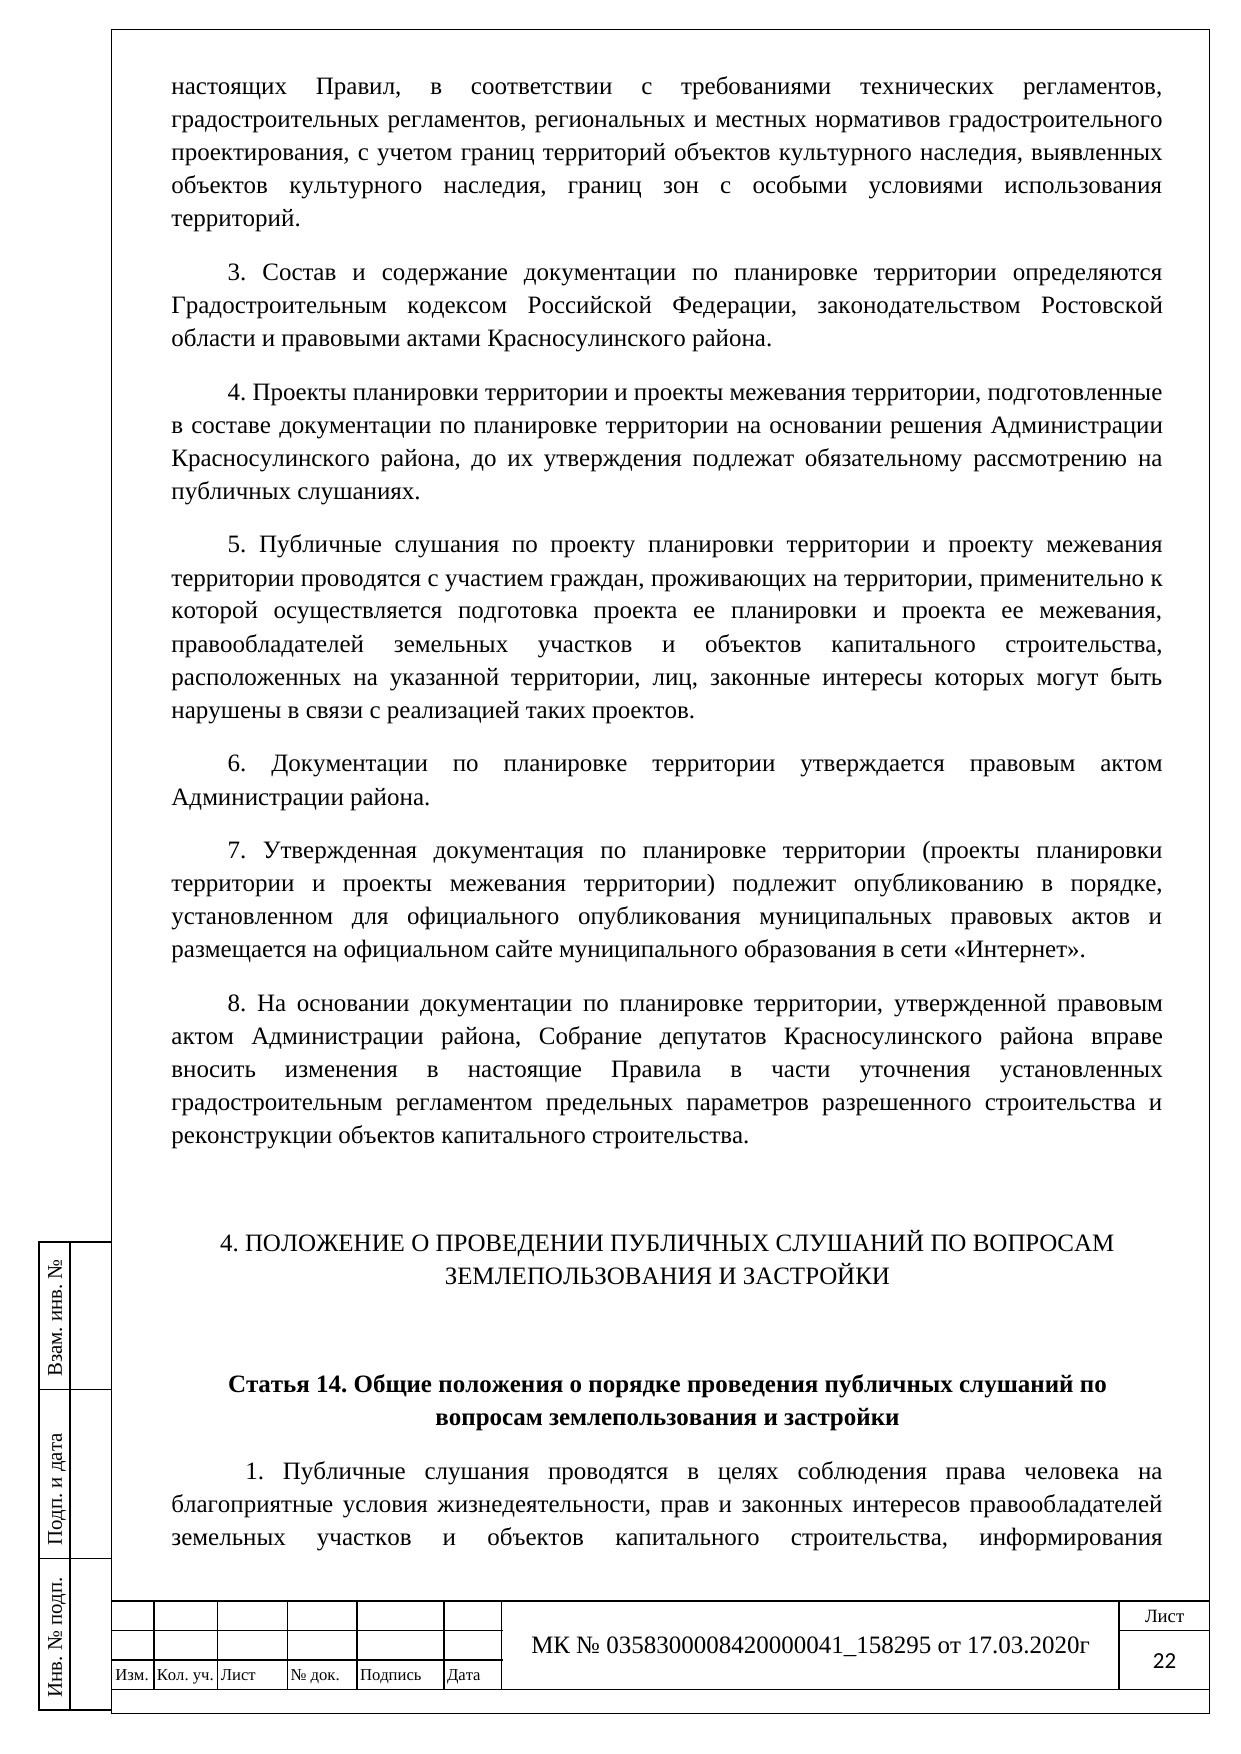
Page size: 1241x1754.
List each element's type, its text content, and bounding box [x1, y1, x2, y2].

text 6. Документации по планировке территории утверждается правовым актом Администрации района. [171, 748, 1163, 810]
text 5. Публичные слушания по проекту планировки территории и проекту межевания территории проводятся с участием граждан, проживающих на территории, применительно к которой осуществляется подготовка проекта ее планировки и проекта ее межевания, правообладателей земельных участков и объектов капитального строительства, расположенных на указанной территории, лиц, законные интересы которых могут быть нарушены в связи с реализацией таких проектов. [171, 529, 1163, 723]
list 4. ПОЛОЖЕНИЕ О ПРОВЕДЕНИИ ПУБЛИЧНЫХ СЛУШАНИЙ ПО ВОПРОСАМ ЗЕМЛЕПОЛЬЗОВАНИЯ И ЗАСТРОЙКИ [171, 1228, 1163, 1290]
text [171, 1456, 1163, 1551]
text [171, 71, 1163, 232]
text 4. Проекты планировки территории и проекты межевания территории, подготовленные в составе документации по планировке территории на основании решения Администрации Красносулинского района, до их утверждения подлежат обязательному рассмотрению на публичных слушаниях. [171, 377, 1163, 504]
text 8. На основании документации по планировке территории, утвержденной правовым актом Администрации района, Собрание депутатов Красносулинского района вправе вносить изменения в настоящие Правила в части уточнения установленных градостроительным регламентом предельных параметров разрешенного строительства и реконструкции объектов капитального строительства. [171, 988, 1163, 1149]
list Статья 14. Общие положения о порядке проведения публичных слушаний по вопросам землепользования и застройки [171, 1369, 1163, 1431]
text 3. Состав и содержание документации по планировке территории определяются Градостроительным кодексом Российской Федерации, законодательством Ростовской области и правовыми актами Красносулинского района. [171, 257, 1163, 352]
text 7. Утвержденная документация по планировке территории (проекты планировки территории и проекты межевания территории) подлежит опубликованию в порядке, установленном для официального опубликования муниципальных правовых актов и размещается на официальном сайте муниципального образования в сети «Интернет». [171, 835, 1163, 963]
